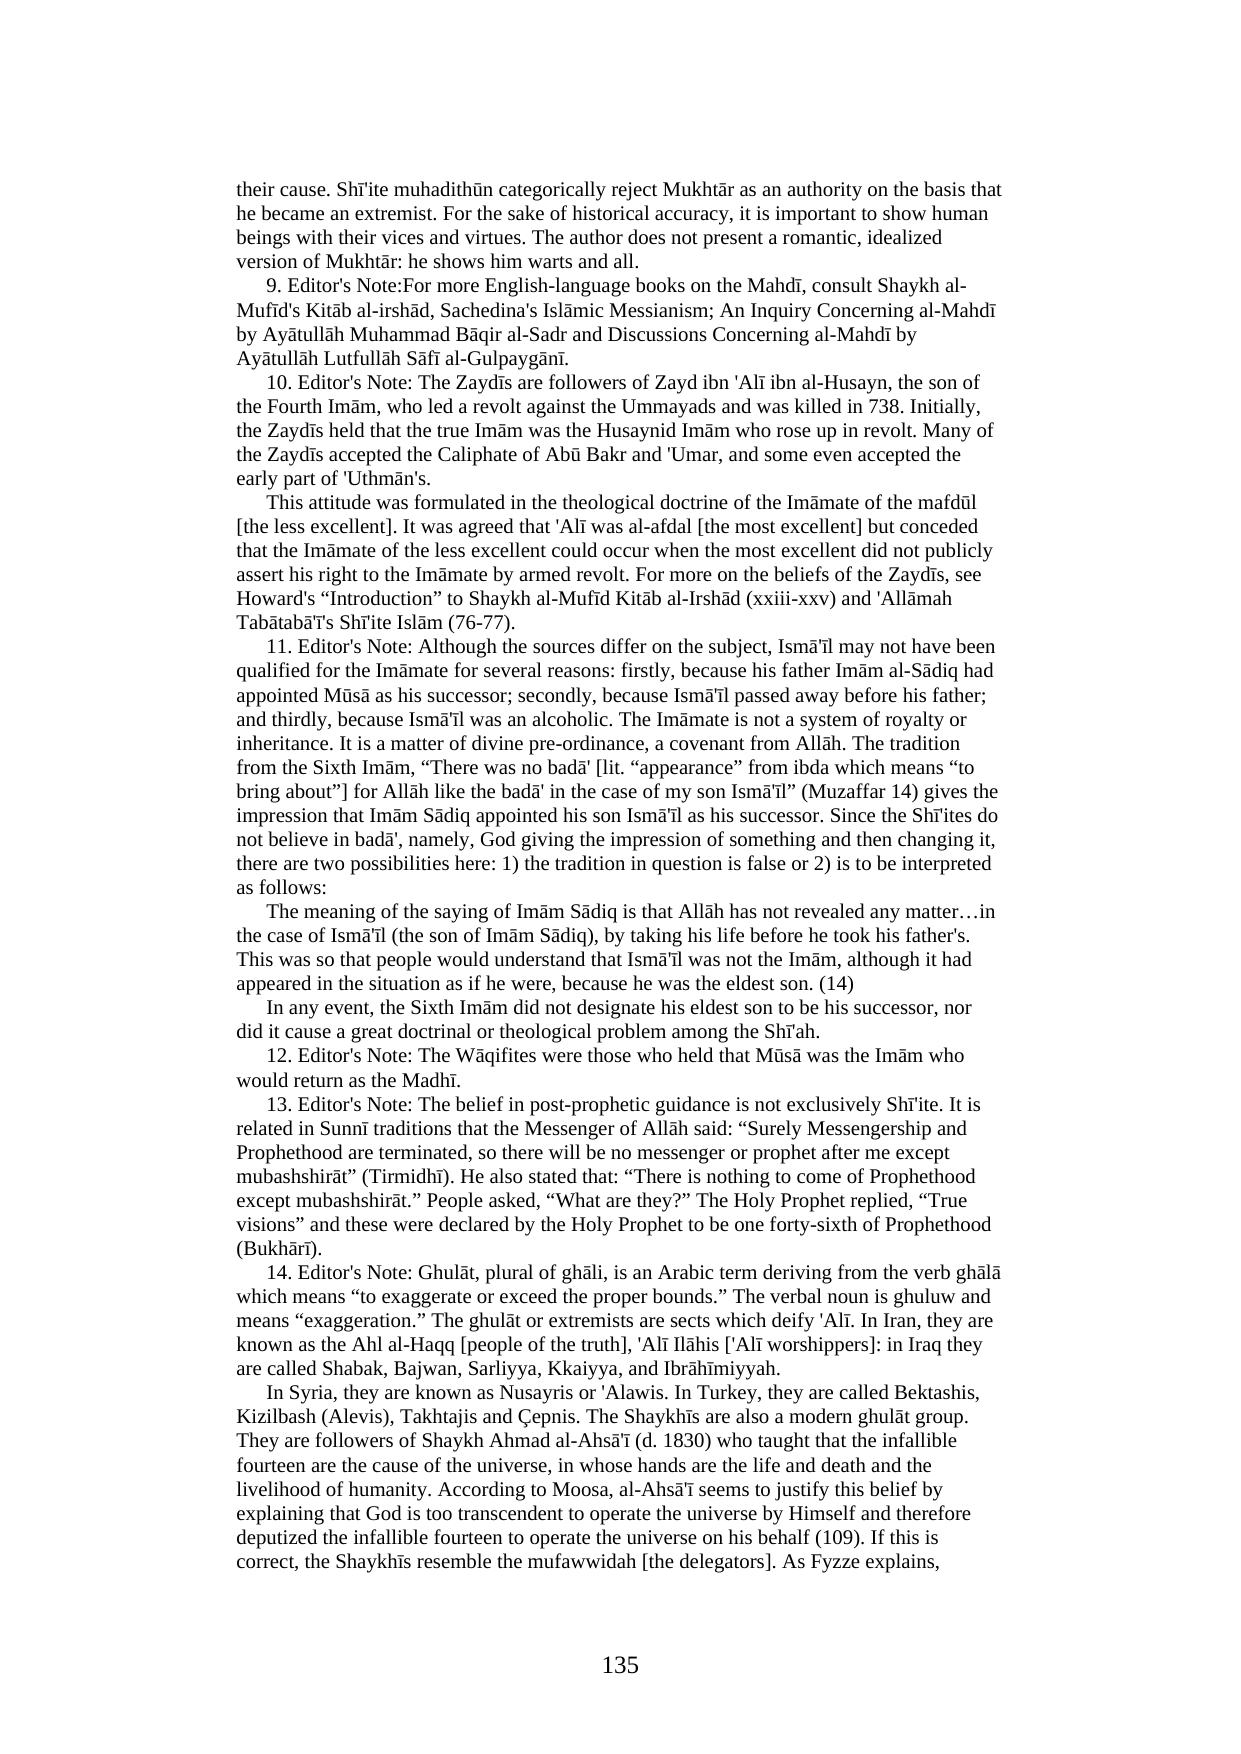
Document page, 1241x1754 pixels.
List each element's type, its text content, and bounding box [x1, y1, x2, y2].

text 9. Editor's Note:For more English-language books on the Mahdī, consult Shaykh al-Mufīd's Kitāb al-irshād, Sachedina's Islāmic Messianism; An Inquiry Concerning al-Mahdī by Ayātullāh Muhammad Bāqir al-Sadr and Discussions Concerning al-Mahdī by Ayātullāh Lutfullāh Sāfī al-Gulpaygānī. [236, 273, 1004, 370]
text This attitude was formulated in the theological doctrine of the Imāmate of the mafdūl [the less excellent]. It was agreed that 'Alī was al-afdal [the most excellent] but conceded that the Imāmate of the less excellent could occur when the most excellent did not publicly assert his right to the Imāmate by armed revolt. For more on the beliefs of the Zaydīs, see Howard's “Introduction” to Shaykh al-Mufīd Kitāb al-Irshād (xxiii-xxv) and 'Allāmah Tabātabā'ī's Shī'ite Islām (76-77). [236, 490, 1004, 634]
text 14. Editor's Note: Ghulāt, plural of ghāli, is an Arabic term deriving from the verb ghālā which means “to exaggerate or exceed the proper bounds.” The verbal noun is ghuluw and means “exaggeration.” The ghulāt or extremists are sects which deify 'Alī. In Iran, they are known as the Ahl al-Haqq [people of the truth], 'Alī Ilāhis ['Alī worshippers]: in Iraq they are called Shabak, Bajwan, Sarliyya, Kkaiyya, and Ibrāhīmiyyah. [236, 1260, 1004, 1380]
text 10. Editor's Note: The Zaydīs are followers of Zayd ibn 'Alī ibn al-Husayn, the son of the Fourth Imām, who led a revolt against the Ummayads and was killed in 738. Initially, the Zaydīs held that the true Imām was the Husaynid Imām who rose up in revolt. Many of the Zaydīs accepted the Caliphate of Abū Bakr and 'Umar, and some even accepted the early part of 'Uthmān's. [236, 370, 1004, 490]
text In Syria, they are known as Nusayris or 'Alawis. In Turkey, they are called Bektashis, Kizilbash (Alevis), Takhtajis and Çepnis. The Shaykhīs are also a modern ghulāt group. They are followers of Shaykh Ahmad al-Ahsā'ī (d. 1830) who taught that the infallible fourteen are the cause of the universe, in whose hands are the life and death and the livelihood of humanity. According to Moosa, al-Ahsā'ī seems to justify this belief by explaining that God is too transcendent to operate the universe by Himself and therefore deputized the infallible fourteen to operate the universe on his behalf (109). If this is correct, the Shaykhīs resemble the mufawwidah [the delegators]. As Fyzze explains, [236, 1380, 1004, 1573]
text The meaning of the saying of Imām Sādiq is that Allāh has not revealed any matter…in the case of Ismā'īl (the son of Imām Sādiq), by taking his life before he took his father's. This was so that people would understand that Ismā'īl was not the Imām, although it had appeared in the situation as if he were, because he was the eldest son. (14) [236, 899, 1004, 995]
text In any event, the Sixth Imām did not designate his eldest son to be his successor, nor did it cause a great doctrinal or theological problem among the Shī'ah. [236, 995, 1004, 1043]
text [236, 177, 1004, 273]
text 13. Editor's Note: The belief in post-prophetic guidance is not exclusively Shī'ite. It is related in Sunnī traditions that the Messenger of Allāh said: “Surely Messengership and Prophethood are terminated, so there will be no messenger or prophet after me except mubashshirāt” (Tirmidhī). He also stated that: “There is nothing to come of Prophethood except mubashshirāt.” People asked, “What are they?” The Holy Prophet replied, “True visions” and these were declared by the Holy Prophet to be one forty-sixth of Prophethood (Bukhārī). [236, 1092, 1004, 1260]
text 11. Editor's Note: Although the sources differ on the subject, Ismā'īl may not have been qualified for the Imāmate for several reasons: firstly, because his father Imām al-Sādiq had appointed Mūsā as his successor; secondly, because Ismā'īl passed away before his father; and thirdly, because Ismā'īl was an alcoholic. The Imāmate is not a system of royalty or inheritance. It is a matter of divine pre-ordinance, a covenant from Allāh. The tradition from the Sixth Imām, “There was no badā' [lit. “appearance” from ibda which means “to bring about”] for Allāh like the badā' in the case of my son Ismā'īl” (Muzaffar 14) gives the impression that Imām Sādiq appointed his son Ismā'īl as his successor. Since the Shī'ites do not believe in badā', namely, God giving the impression of something and then changing it, there are two possibilities here: 1) the tradition in question is false or 2) is to be interpreted as follows: [236, 634, 1004, 899]
text 12. Editor's Note: The Wāqifites were those who held that Mūsā was the Imām who would return as the Madhī. [236, 1043, 1004, 1092]
